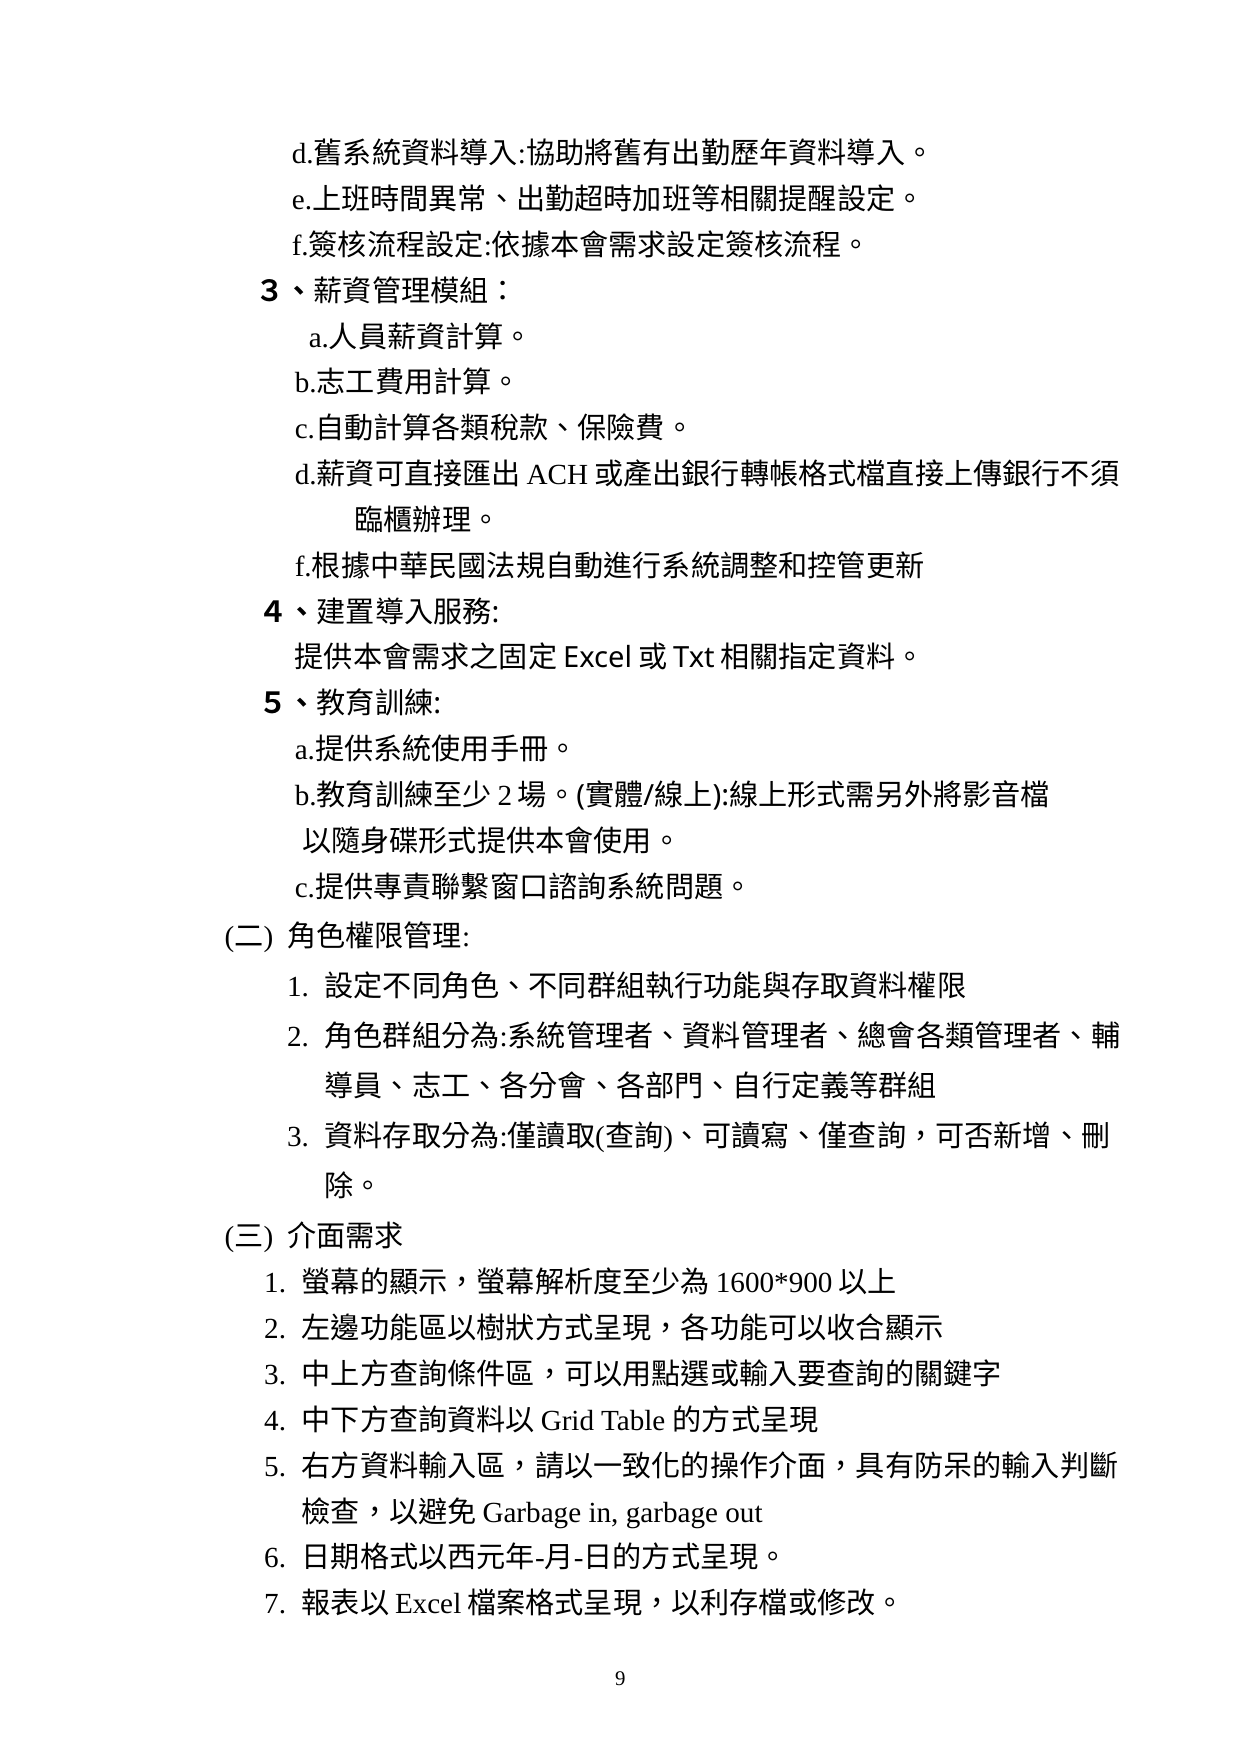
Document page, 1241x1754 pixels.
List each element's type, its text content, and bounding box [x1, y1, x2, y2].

list 中下方查詢資料以Grid Table 的方式呈現 [264, 1394, 1122, 1439]
list 設定不同角色、不同群組執行功能與存取資料權限 [287, 956, 1122, 1006]
text b.志工費用計算。 [258, 356, 1122, 402]
text 以隨身碟形式提供本會使用。 [258, 814, 1122, 860]
text c.自動計算各類稅款、保險費。 [258, 402, 1122, 448]
list 角色權限管理: [224, 906, 1122, 956]
list 報表以Excel檔案格式呈現，以利存檔或修改。 [264, 1577, 1122, 1623]
list 左邊功能區以樹狀方式呈現，各功能可以收合顯示 [264, 1302, 1122, 1348]
list 螢幕的顯示，螢幕解析度至少為1600*900以上 [264, 1256, 1122, 1302]
text 提供本會需求之固定Excel或Txt相關指定資料。 [258, 631, 1122, 677]
list 角色群組分為:系統管理者、資料管理者、總會各類管理者、輔導員、志工、各分會、各部門、自行定義等群組 [287, 1006, 1122, 1106]
list 右方資料輸入區，請以一致化的操作介面，具有防呆的輸入判斷檢查，以避免Garbage in, garbage out [264, 1439, 1122, 1531]
text e.上班時間異常、出勤超時加班等相關提醒設定。 [255, 173, 1122, 219]
text f.根據中華民國法規自動進行系統調整和控管更新 [258, 539, 1122, 585]
text f.簽核流程設定:依據本會需求設定簽核流程。 [255, 219, 1122, 264]
text ５、教育訓練: [258, 677, 1122, 723]
text b.教育訓練至少2場。(實體/線上):線上形式需另外將影音檔 [258, 769, 1122, 814]
text ４、建置導入服務: [258, 585, 1122, 631]
list 介面需求 [224, 1206, 1122, 1256]
list 資料存取分為:僅讀取(查詢)、可讀寫、僅查詢，可否新增、刪除。 [287, 1106, 1122, 1206]
list 日期格式以西元年-月-日的方式呈現。 [264, 1531, 1122, 1577]
text a.人員薪資計算。 [258, 310, 1122, 356]
text ３、薪資管理模組： [255, 264, 1122, 310]
text d.舊系統資料導入:協助將舊有出勤歷年資料導入。 [255, 127, 1122, 173]
text c.提供專責聯繫窗口諮詢系統問題。 [258, 860, 1122, 906]
list 中上方查詢條件區，可以用點選或輸入要查詢的關鍵字 [264, 1348, 1122, 1394]
text a.提供系統使用手冊。 [258, 723, 1122, 769]
text d.薪資可直接匯出ACH或產出銀行轉帳格式檔直接上傳銀行不須臨櫃辦理。 [258, 448, 1122, 539]
